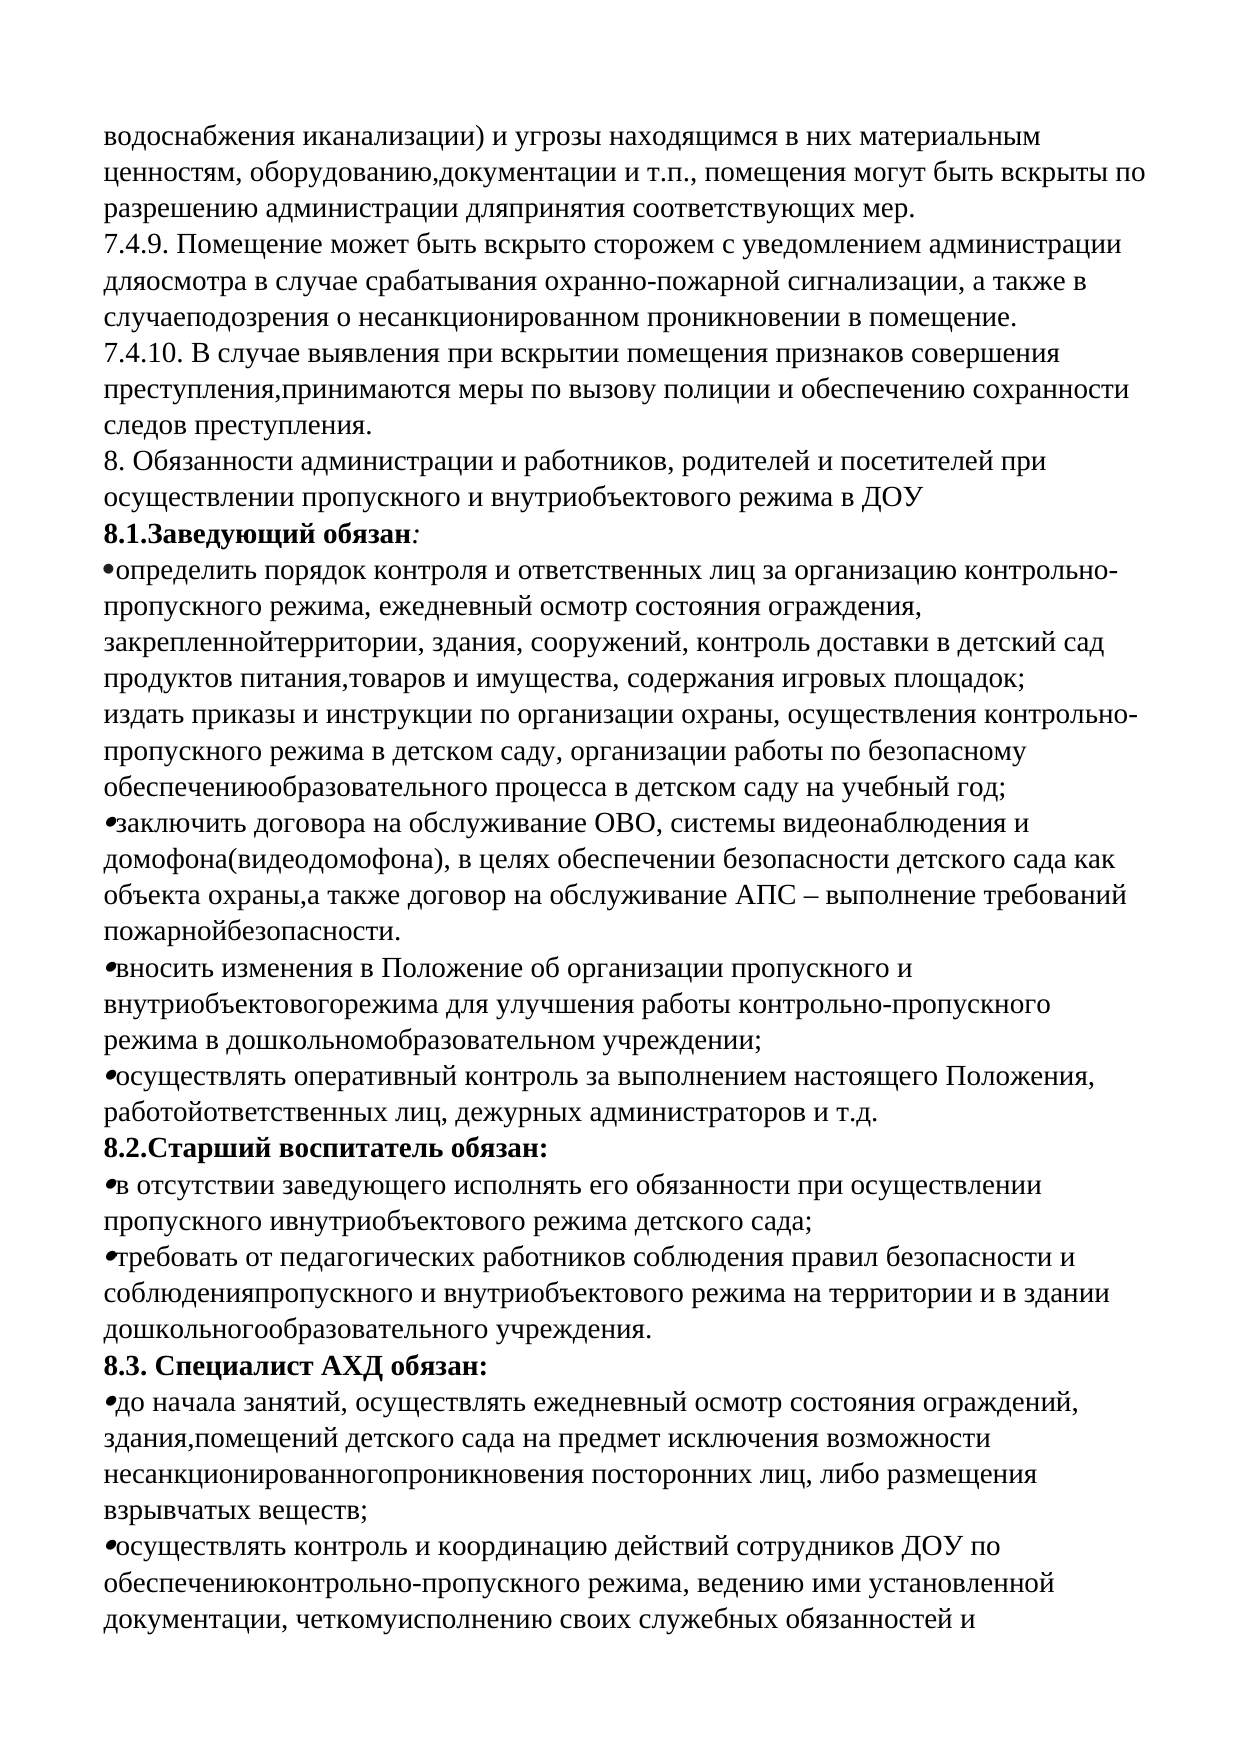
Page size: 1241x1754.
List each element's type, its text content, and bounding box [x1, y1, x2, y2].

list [103, 118, 1152, 441]
list 8. Обязанности администрации и работников, родителей и посетителей при осуществлении пропускного и внутриобъектового режима в ДОУ 8.1.Заведующий обязан: определить порядок контроля и ответственных лиц за организацию контрольно- пропускного режима, ежедневный осмотр состояния ограждения, закрепленнойтерритории, здания, сооружений, контроль доставки в детский сад продуктов питания,товаров и имущества, содержания игровых площадок; [103, 443, 1152, 694]
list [103, 697, 1152, 1634]
